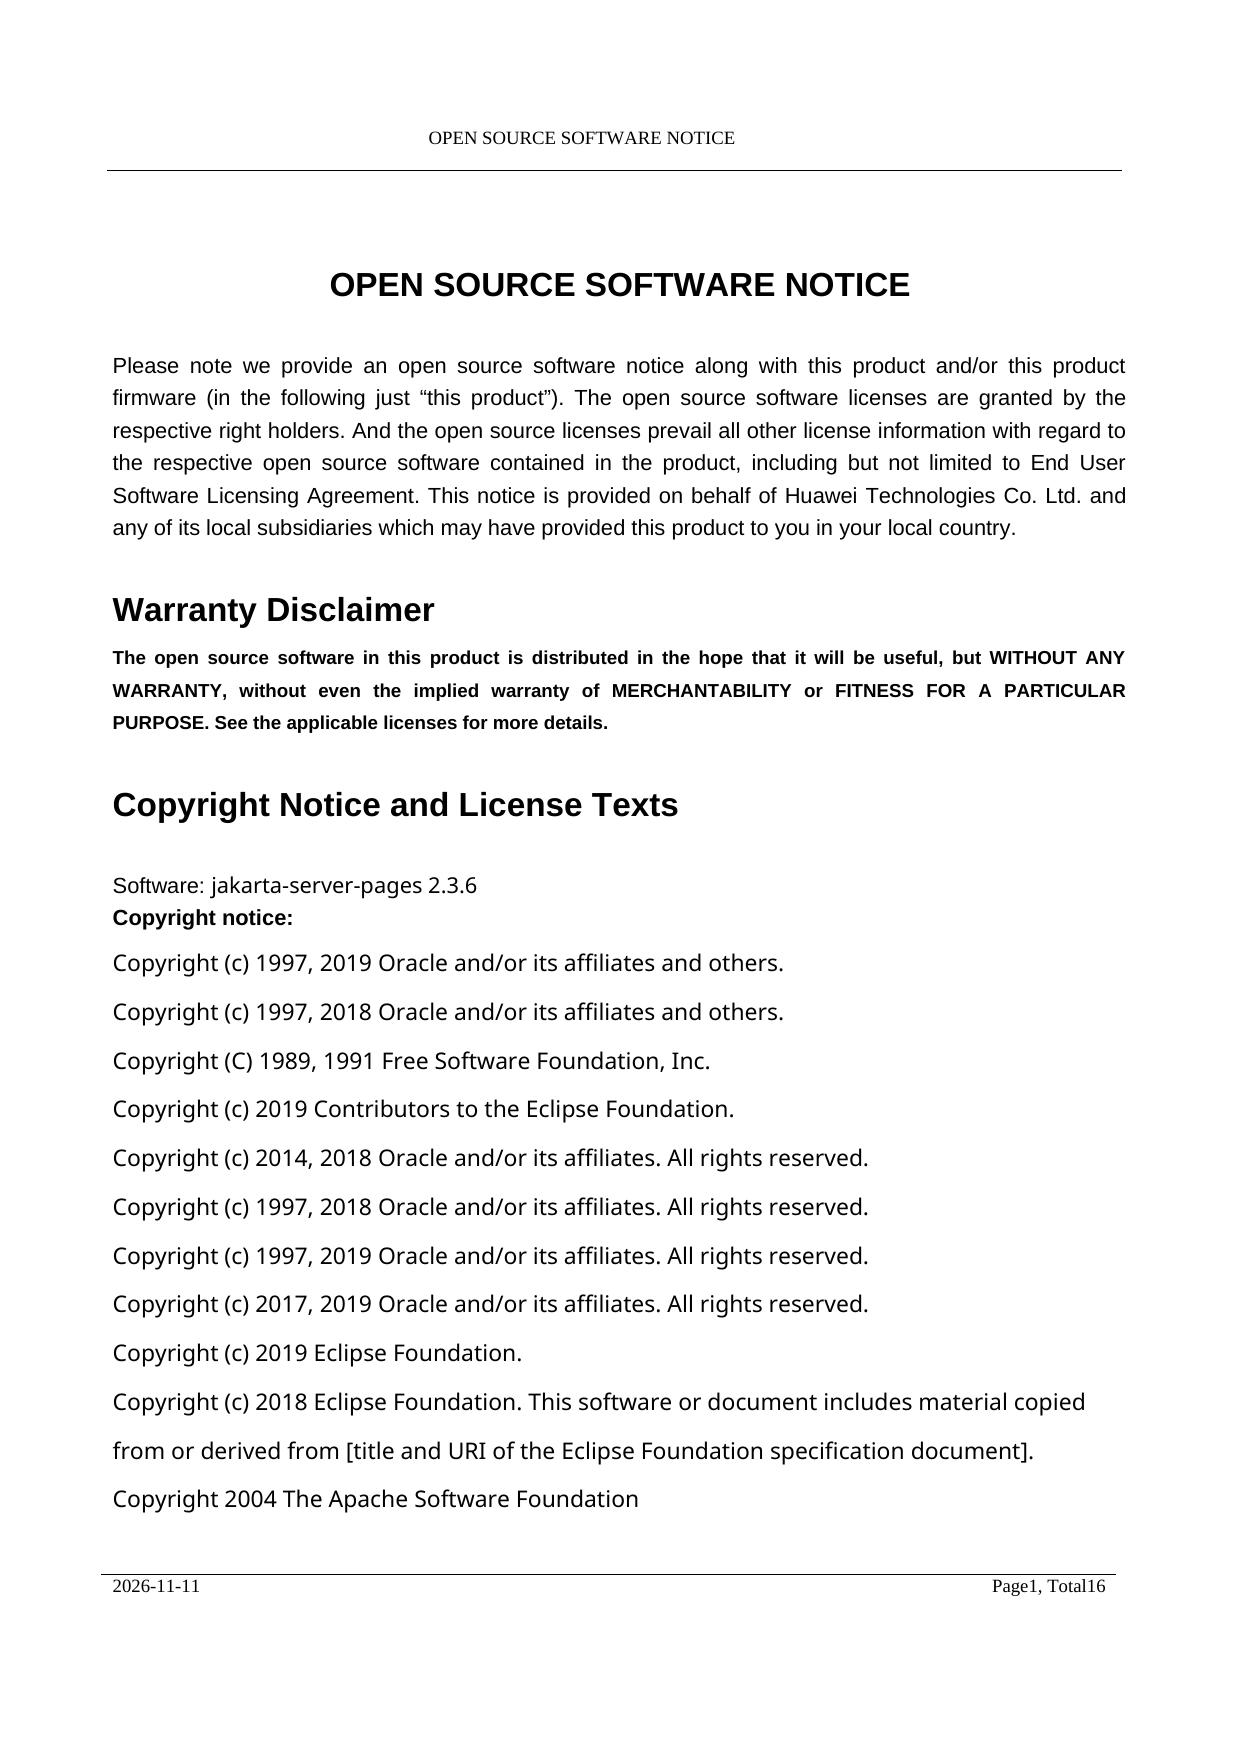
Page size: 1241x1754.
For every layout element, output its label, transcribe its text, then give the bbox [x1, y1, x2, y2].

text Copyright Notice and License Texts [112, 771, 1128, 836]
text Copyright (c) 1997, 2019 Oracle and/or its affiliates and others. Copyright (c) 1997, 2018 Oracle and/or its affiliates and others. Copyright (C) 1989, 1991 Free Software Foundation, Inc. Copyright (c) 2019 Contributors to the Eclipse Foundation. Copyright (c) 2014, 2018 Oracle and/or its affiliates. All rights reserved. Copyright (c) 1997, 2018 Oracle and/or its affiliates. All rights reserved. Copyright (c) 1997, 2019 Oracle and/or its affiliates. All rights reserved. Copyright (c) 2017, 2019 Oracle and/or its affiliates. All rights reserved. Copyright (c) 2019 Eclipse Foundation. Copyright (c) 2018 Eclipse Foundation. This software or document includes material copied from or derived from [title and URI of the Eclipse Foundation specification document]. Copyright 2004 The Apache Software Foundation [112, 947, 1128, 1564]
text Software: jakarta-server-pages 2.3.6 [112, 869, 1128, 901]
text Copyright notice: [112, 901, 1128, 934]
text Warranty Disclaimer [112, 576, 1128, 641]
text Please note we provide an open source software notice along with this product and/or this product firmware (in the following just “this product”). The open source software licenses are granted by the respective right holders. And the open source licenses prevail all other license information with regard to the respective open source software contained in the product, including but not limited to End User Software Licensing Agreement. This notice is provided on behalf of Huawei Technologies Co. Ltd. and any of its local subsidiaries which may have provided this product to you in your local country. [112, 349, 1128, 544]
text OPEN SOURCE SOFTWARE NOTICE [112, 251, 1128, 316]
text The open source software in this product is distributed in the hope that it will be useful, but WITHOUT ANY WARRANTY, without even the implied warranty of MERCHANTABILITY or FITNESS FOR A PARTICULAR PURPOSE. See the applicable licenses for more details. [112, 641, 1128, 739]
